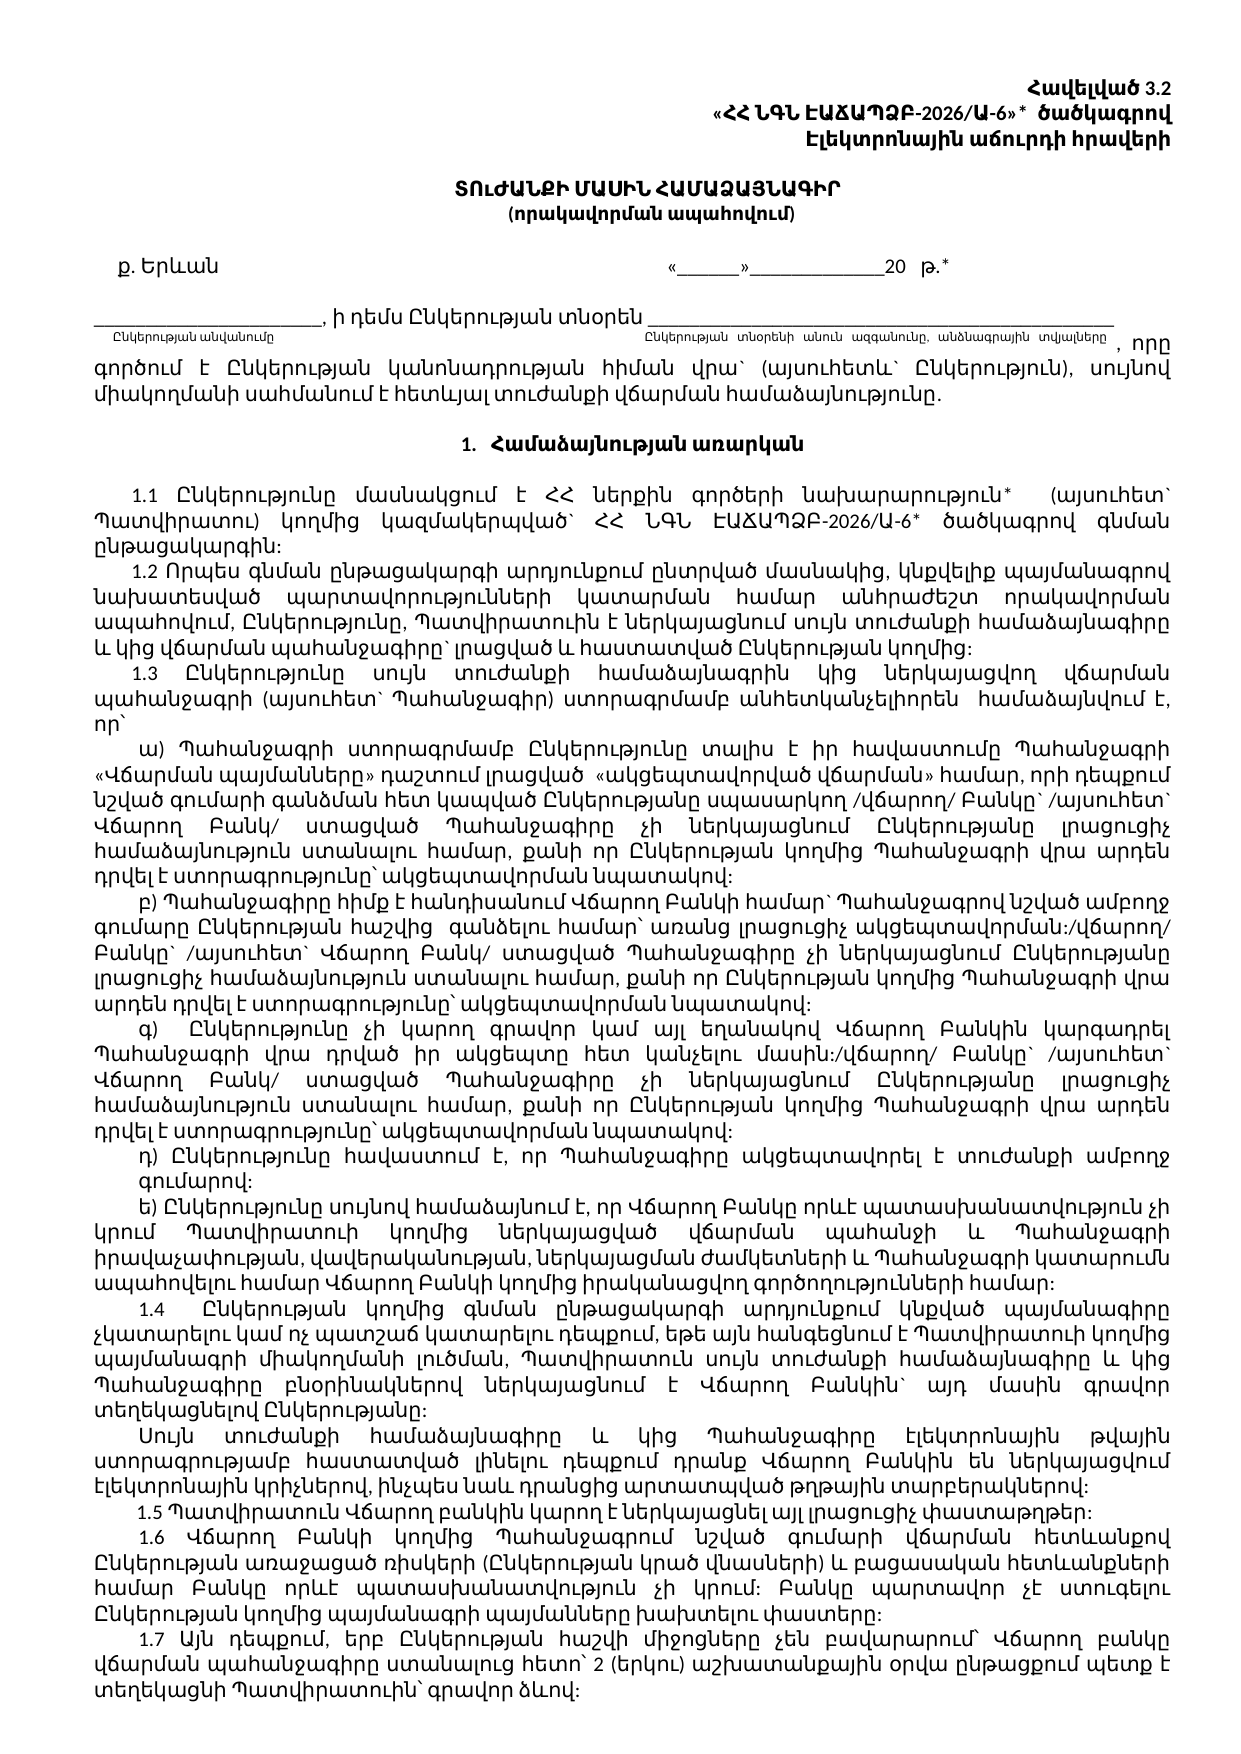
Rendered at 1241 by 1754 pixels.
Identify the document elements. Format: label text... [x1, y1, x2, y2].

text 1.5 Պատվիրատուն Վճարող բանկին կարող է ներկայացնել այլ լրացուցիչ փաստաթղթեր: [94, 1499, 1171, 1524]
text 1.6 Վճարող Բանկի կողմից Պահանջագրում նշված գումարի վճարման հետևանքով Ընկերության առաջացած ռիսկերի (Ընկերության կրած վնասների) և բացասական հետևանքների համար Բանկը որևէ պատասխանատվություն չի կրում: Բանկը պարտավոր չէ ստուգելու Ընկերության կողմից պայմանագրի պայմանները խախտելու փաստերը: [94, 1524, 1171, 1626]
text Ընկերության անվանումը Ընկերության տնօրենի անուն ազգանունը, անձնագրային տվյալները , որը գործում է Ընկերության կանոնադրության հիման վրա` (այսուհետև` Ընկերություն), սույնով միակողմանի սահմանում է հետևյալ տուժանքի վճարման համաձայնությունը. [94, 330, 1171, 406]
text 1.4 Ընկերության կողմից գնման ընթացակարգի արդյունքում կնքված պայմանագիրը չկատարելու կամ ոչ պատշաճ կատարելու դեպքում, եթե այն հանգեցնում է Պատվիրատուի կողմից պայմանագրի միակողմանի լուծման, Պատվիրատուն սույն տուժանքի համաձայնագիրը և կից Պահանջագիրը բնօրինակներով ներկայացնում է Վճարող Բանկին` այդ մասին գրավոր տեղեկացնելով Ընկերությանը: [94, 1296, 1171, 1423]
text գ) Ընկերությունը չի կարող գրավոր կամ այլ եղանակով Վճարող Բանկին կարգադրել Պահանջագրի վրա դրված իր ակցեպտը հետ կանչելու մասին:/վճարող/ Բանկը` /այսուհետ` Վճարող Բանկ/ ստացված Պահանջագիրը չի ներկայացնում Ընկերությանը լրացուցիչ համաձայնություն ստանալու համար, քանի որ Ընկերության կողմից Պահանջագրի վրա արդեն դրվել է ստորագրությունը՝ ակցեպտավորման նպատակով: [94, 1016, 1171, 1143]
text ե) Ընկերությունը սույնով համաձայնում է, որ Վճարող Բանկը որևէ պատասխանատվություն չի կրում Պատվիրատուի կողմից ներկայացված վճարման պահանջի և Պահանջագրի իրավաչափության, վավերականության, ներկայացման ժամկետների և Պահանջագրի կատարումն ապահովելու համար Վճարող Բանկի կողմից իրականացվող գործողությունների համար: [94, 1194, 1171, 1296]
text դ) Ընկերությունը հավաստում է, որ Պահանջագիրը ակցեպտավորել է տուժանքի ամբողջ գումարով: [138, 1143, 1171, 1194]
text 1. Համաձայնության առարկան [94, 432, 1171, 457]
text (որակավորման ապահովում) [94, 202, 1171, 225]
text Էլեկտրոնային աճուրդի հրավերի [94, 126, 1171, 151]
text 1.7 Այն դեպքում, երբ Ընկերության հաշվի միջոցները չեն բավարարում՝ Վճարող բանկը վճարման պահանջագիրը ստանալուց հետո՝ 2 (երկու) աշխատանքային օրվա ընթացքում պետք է տեղեկացնի Պատվիրատուին՝ գրավոր ձևով: [94, 1626, 1171, 1702]
text ՏՈւԺԱՆՔԻ ՄԱՍԻՆ ՀԱՄԱՁԱՅՆԱԳԻՐ [94, 177, 1171, 202]
text Հավելված 3.2 [94, 75, 1171, 100]
text 1.1 Ընկերությունը մասնակցում է ՀՀ ներքին գործերի նախարարություն* (այսուհետ` Պատվիրատու) կողմից կազմակերպված` ՀՀ ՆԳՆ ԷԱՃԱՊՁԲ-2026/Ա-6* ծածկագրով գնման ընթացակարգին: [94, 482, 1171, 559]
text 1.3 Ընկերությունը սույն տուժանքի համաձայնագրին կից ներկայացվող վճարման պահանջագրի (այսուհետ` Պահանջագիր) ստորագրմամբ անհետկանչելիորեն համաձայնվում է, որ՝ [94, 660, 1171, 737]
text «ՀՀ ՆԳՆ ԷԱՃԱՊՁԲ-2026/Ա-6»* ծածկագրով [94, 100, 1171, 126]
text Սույն տուժանքի համաձայնագիրը և կից Պահանջագիրը էլեկտրոնային թվային ստորագրությամբ հաստատված լինելու դեպքում դրանք Վճարող Բանկին են ներկայացվում էլեկտրոնային կրիչներով, ինչպես նաև դրանցից արտատպված թղթային տարբերակներով: [94, 1423, 1171, 1499]
text բ) Պահանջագիրը հիմք է հանդիսանում Վճարող Բանկի համար` Պահանջագրով նշված ամբողջ գումարը Ընկերության հաշվից գանձելու համար՝ առանց լրացուցիչ ակցեպտավորման:/վճարող/ Բանկը` /այսուհետ` Վճարող Բանկ/ ստացված Պահանջագիրը չի ներկայացնում Ընկերությանը լրացուցիչ համաձայնություն ստանալու համար, քանի որ Ընկերության կողմից Պահանջագրի վրա արդեն դրվել է ստորագրությունը՝ ակցեպտավորման նպատակով: [94, 889, 1171, 1016]
text ա) Պահանջագրի ստորագրմամբ Ընկերությունը տալիս է իր հավաստումը Պահանջագրի «Վճարման պայմանները» դաշտում լրացված «ակցեպտավորված վճարման» համար, որի դեպքում նշված գումարի գանձման հետ կապված Ընկերությանը սպասարկող /վճարող/ Բանկը` /այսուհետ` Վճարող Բանկ/ ստացված Պահանջագիրը չի ներկայացնում Ընկերությանը լրացուցիչ համաձայնություն ստանալու համար, քանի որ Ընկերության կողմից Պահանջագրի վրա արդեն դրվել է ստորագրությունը՝ ակցեպտավորման նպատակով: [94, 737, 1171, 889]
text 1.2 Որպես գնման ընթացակարգի արդյունքում ընտրված մասնակից, կնքվելիք պայմանագրով նախատեսված պարտավորությունների կատարման համար անհրաժեշտ որակավորման ապահովում, Ընկերությունը, Պատվիրատուին է ներկայացնում սույն տուժանքի համաձայնագիրը և կից վճարման պահանջագիրը` լրացված և հաստատված Ընկերության կողմից: [94, 559, 1171, 660]
text ք. Երևան «______»_____________20 թ.* [94, 254, 1171, 279]
text ______________________, ի դեմս Ընկերության տնօրեն _____________________________________________ [94, 304, 1171, 330]
